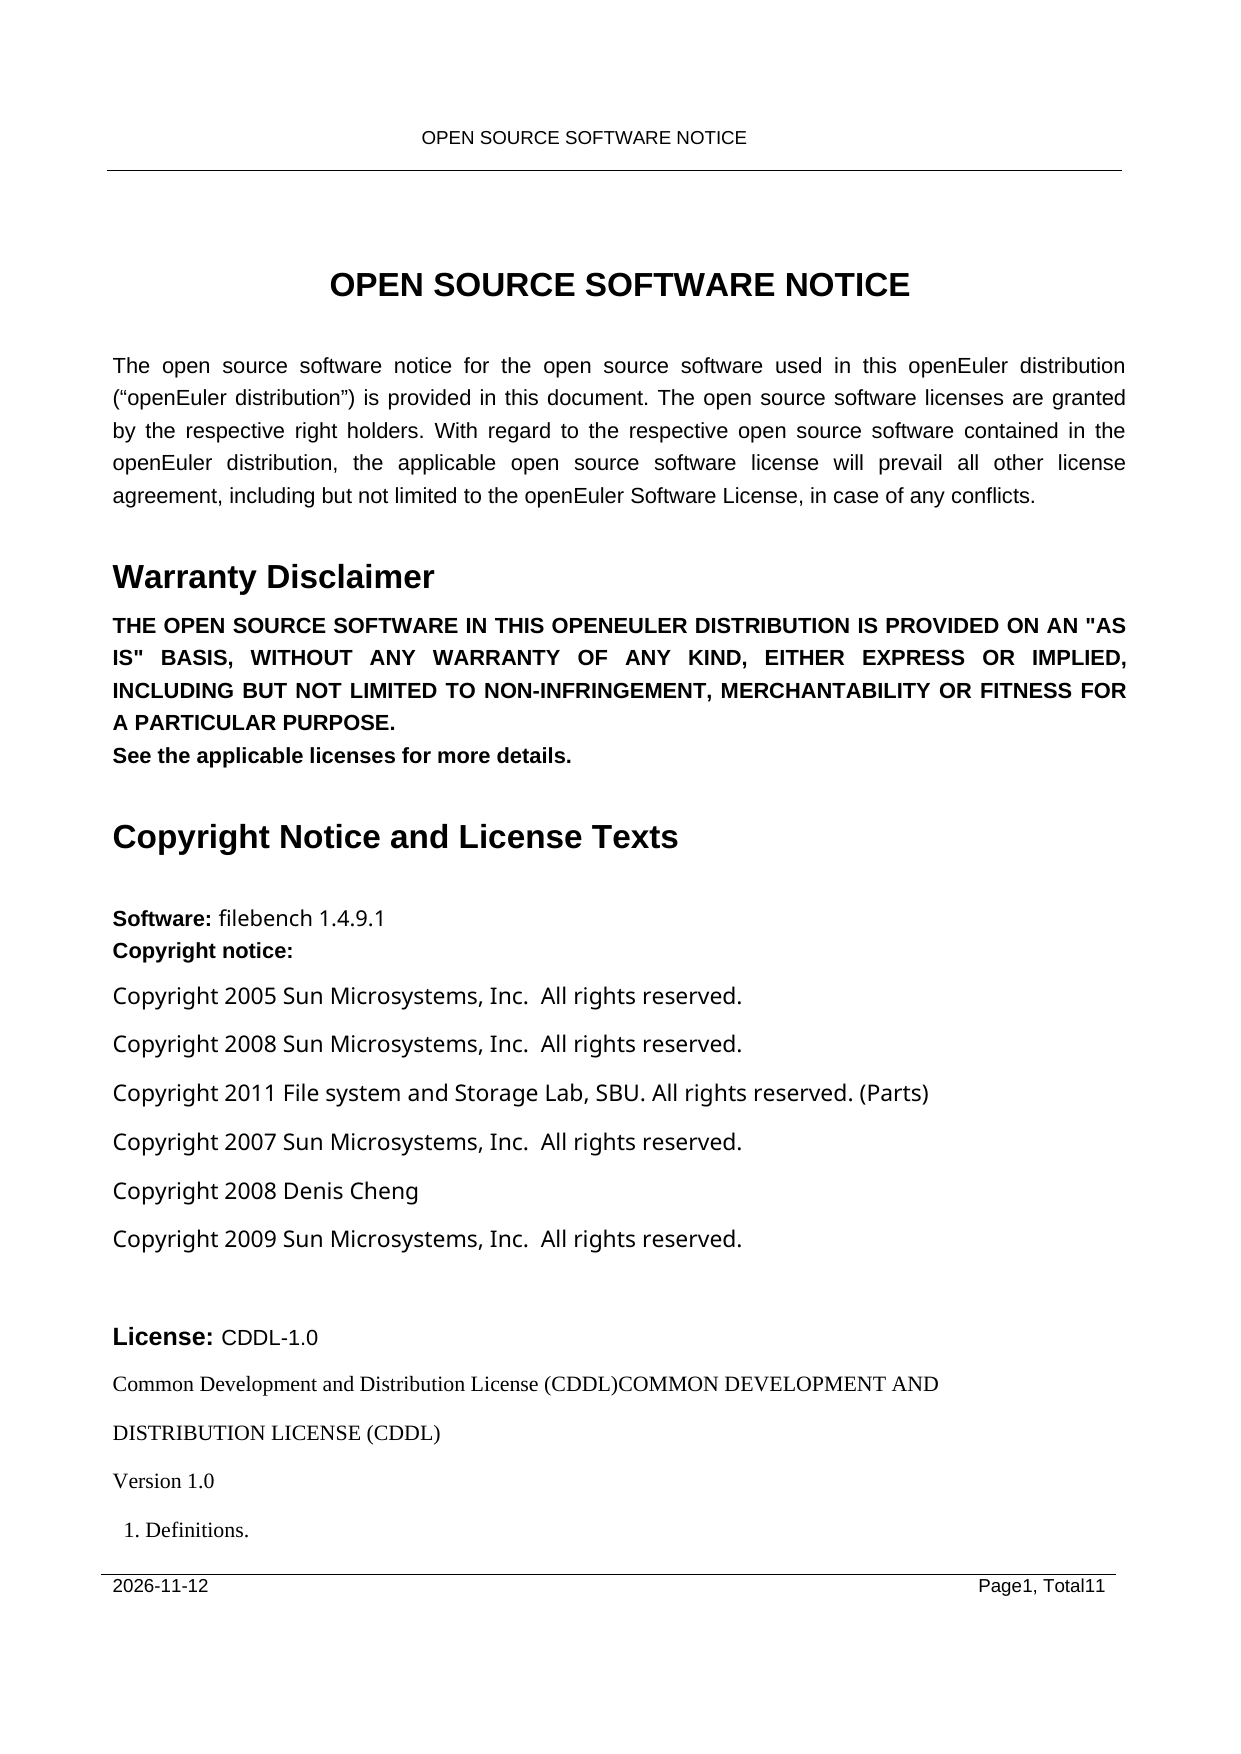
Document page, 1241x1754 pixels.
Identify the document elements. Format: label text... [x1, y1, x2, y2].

text OPEN SOURCE SOFTWARE NOTICE [112, 251, 1128, 316]
text Copyright notice: [112, 934, 1128, 966]
text License: CDDL-1.0 [112, 1320, 1128, 1353]
text Copyright Notice and License Texts [112, 804, 1128, 869]
text The open source software notice for the open source software used in this openEuler distribution (“openEuler distribution”) is provided in this document. The open source software licenses are granted by the respective right holders. With regard to the respective open source software contained in the openEuler distribution, the applicable open source software license will prevail all other license agreement, including but not limited to the openEuler Software License, in case of any conflicts. [112, 349, 1128, 511]
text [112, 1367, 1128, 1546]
text Copyright 2005 Sun Microsystems, Inc. All rights reserved. Copyright 2008 Sun Microsystems, Inc. All rights reserved. Copyright 2011 File system and Storage Lab, SBU. All rights reserved. (Parts) Copyright 2007 Sun Microsystems, Inc. All rights reserved. Copyright 2008 Denis Cheng Copyright 2009 Sun Microsystems, Inc. All rights reserved. [112, 979, 1128, 1304]
text THE OPEN SOURCE SOFTWARE IN THIS OPENEULER DISTRIBUTION IS PROVIDED ON AN "AS IS" BASIS, WITHOUT ANY WARRANTY OF ANY KIND, EITHER EXPRESS OR IMPLIED, INCLUDING BUT NOT LIMITED TO NON-INFRINGEMENT, MERCHANTABILITY OR FITNESS FOR A PARTICULAR PURPOSE. See the applicable licenses for more details. [112, 609, 1128, 771]
text Software: filebench 1.4.9.1 [112, 901, 1128, 934]
text Warranty Disclaimer [112, 544, 1128, 609]
